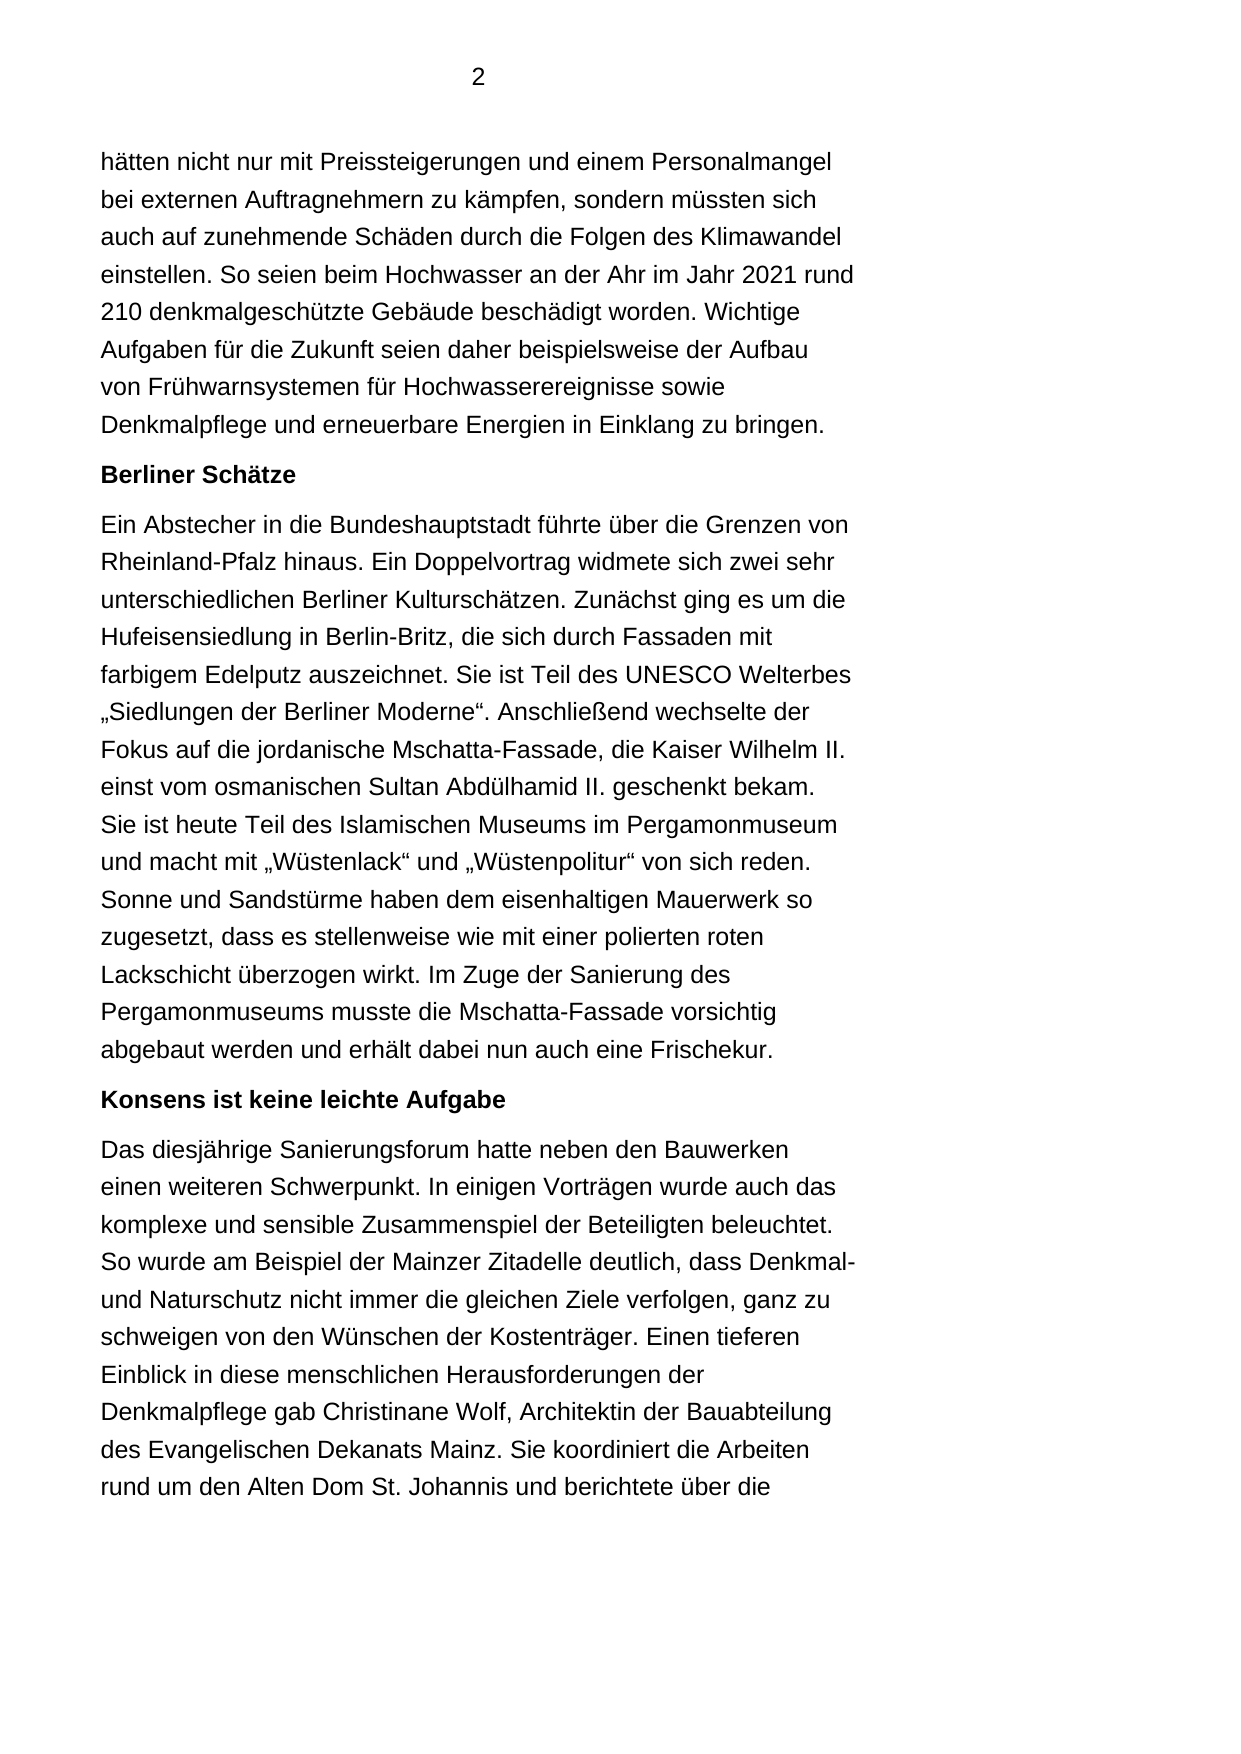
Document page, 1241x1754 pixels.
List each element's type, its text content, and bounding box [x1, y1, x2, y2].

text Ein Abstecher in die Bundeshauptstadt führte über die Grenzen von Rheinland-Pfalz hinaus. Ein Doppelvortrag widmete sich zwei sehr unterschiedlichen Berliner Kulturschätzen. Zunächst ging es um die Hufeisensiedlung in Berlin-Britz, die sich durch Fassaden mit farbigem Edelputz auszeichnet. Sie ist Teil des UNESCO Welterbes „Siedlungen der Berliner Moderne“. Anschließend wechselte der Fokus auf die jordanische Mschatta-Fassade, die Kaiser Wilhelm II. einst vom osmanischen Sultan Abdülhamid II. geschenkt bekam. Sie ist heute Teil des Islamischen Museums im Pergamonmuseum und macht mit „Wüstenlack“ und „Wüstenpolitur“ von sich reden. Sonne und Sandstürme haben dem eisenhaltigen Mauerwerk so zugesetzt, dass es stellenweise wie mit einer polierten roten Lackschicht überzogen wirkt. Im Zuge der Sanierung des Pergamonmuseums musste die Mschatta-Fassade vorsichtig abgebaut werden und erhält dabei nun auch eine Frischekur. [100, 503, 856, 1066]
text Berliner Schätze [100, 453, 856, 491]
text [100, 141, 856, 441]
text Konsens ist keine leichte Aufgabe [100, 1078, 856, 1116]
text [100, 1128, 856, 1503]
